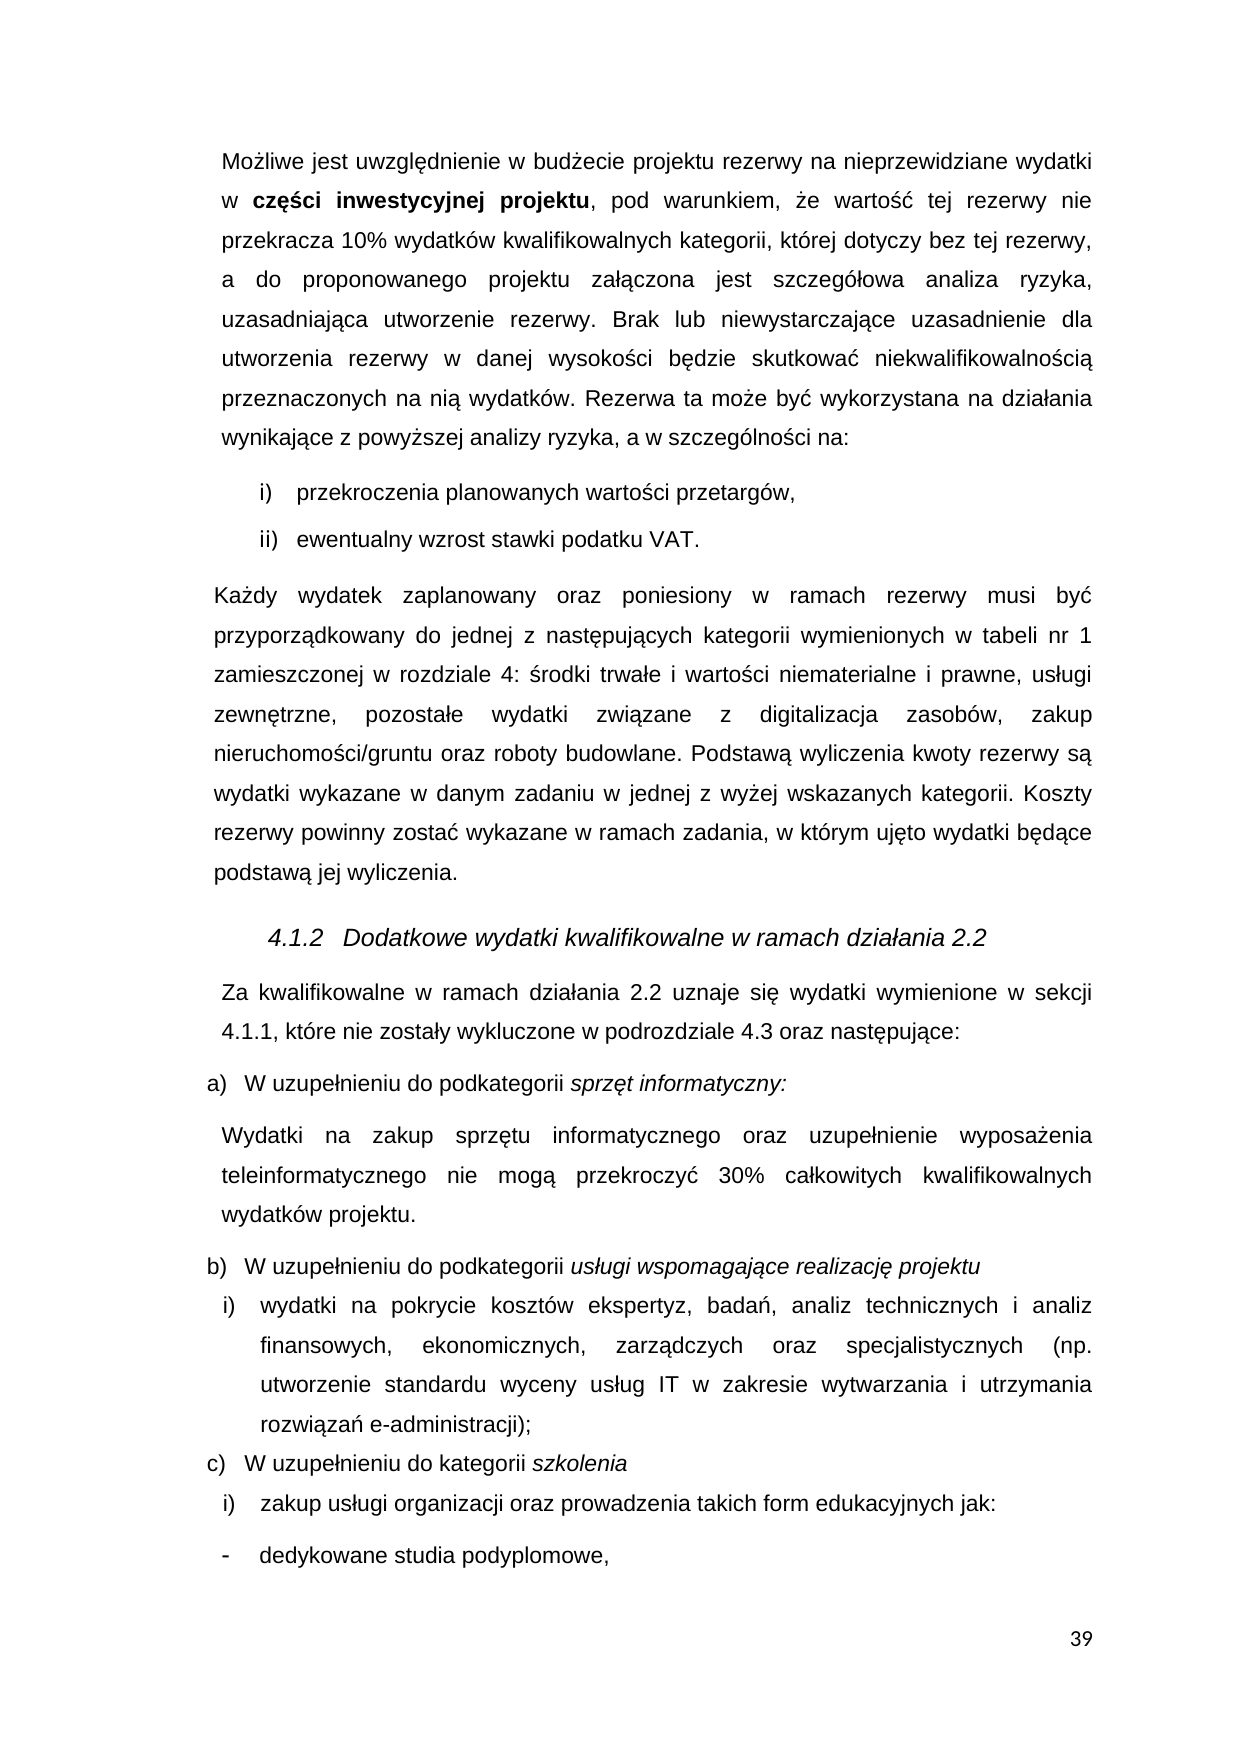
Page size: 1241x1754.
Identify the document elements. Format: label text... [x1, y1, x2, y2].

list zakup usługi organizacji oraz prowadzenia takich form edukacyjnych jak: [223, 1490, 1093, 1516]
list ewentualny wzrost stawki podatku VAT. [259, 523, 1093, 554]
list przekroczenia planowanych wartości przetargów, [259, 476, 1093, 507]
list W uzupełnieniu do kategorii szkolenia [207, 1450, 1093, 1477]
list W uzupełnieniu do podkategorii usługi wspomagające realizację projektu [207, 1253, 1093, 1279]
subtitle Dodatkowe wydatki kwalifikowalne w ramach działania 2.2 [162, 923, 1093, 952]
text Każdy wydatek zaplanowany oraz poniesiony w ramach rezerwy musi być przyporządkowany do jednej z następujących kategorii wymienionych w tabeli nr 1 zamieszczonej w rozdziale 4: środki trwałe i wartości niematerialne i prawne, usługi zewnętrzne, pozostałe wydatki związane z digitalizacja zasobów, zakup nieruchomości/gruntu oraz roboty budowlane. Podstawą wyliczenia kwoty rezerwy są wydatki wykazane w danym zadaniu w jednej z wyżej wskazanych kategorii. Koszty rezerwy powinny zostać wykazane w ramach zadania, w którym ujęto wydatki będące podstawą jej wyliczenia. [213, 582, 1093, 885]
text Wydatki na zakup sprzętu informatycznego oraz uzupełnienie wyposażenia teleinformatycznego nie mogą przekroczyć 30% całkowitych kwalifikowalnych wydatków projektu. [221, 1122, 1093, 1227]
list wydatki na pokrycie kosztów ekspertyz, badań, analiz technicznych i analiz finansowych, ekonomicznych, zarządczych oraz specjalistycznych (np. utworzenie standardu wyceny usług IT w zakresie wytwarzania i utrzymania rozwiązań e-administracji); [223, 1292, 1093, 1437]
text Za kwalifikowalne w ramach działania 2.2 uznaje się wydatki wymienione w sekcji 4.1.1, które nie zostały wykluczone w podrozdziale 4.3 oraz następujące: [221, 979, 1093, 1044]
list dedykowane studia podyplomowe, [222, 1542, 1093, 1568]
list W uzupełnieniu do podkategorii sprzęt informatyczny: [207, 1070, 1093, 1096]
text Możliwe jest uwzględnienie w budżecie projektu rezerwy na nieprzewidziane wydatki w części inwestycyjnej projektu, pod warunkiem, że wartość tej rezerwy nie przekracza 10% wydatków kwalifikowalnych kategorii, której dotyczy bez tej rezerwy, a do proponowanego projektu załączona jest szczegółowa analiza ryzyka, uzasadniająca utworzenie rezerwy. Brak lub niewystarczające uzasadnienie dla utworzenia rezerwy w danej wysokości będzie skutkować niekwalifikowalnością przeznaczonych na nią wydatków. Rezerwa ta może być wykorzystana na działania wynikające z powyższej analizy ryzyka, a w szczególności na: [221, 148, 1093, 450]
